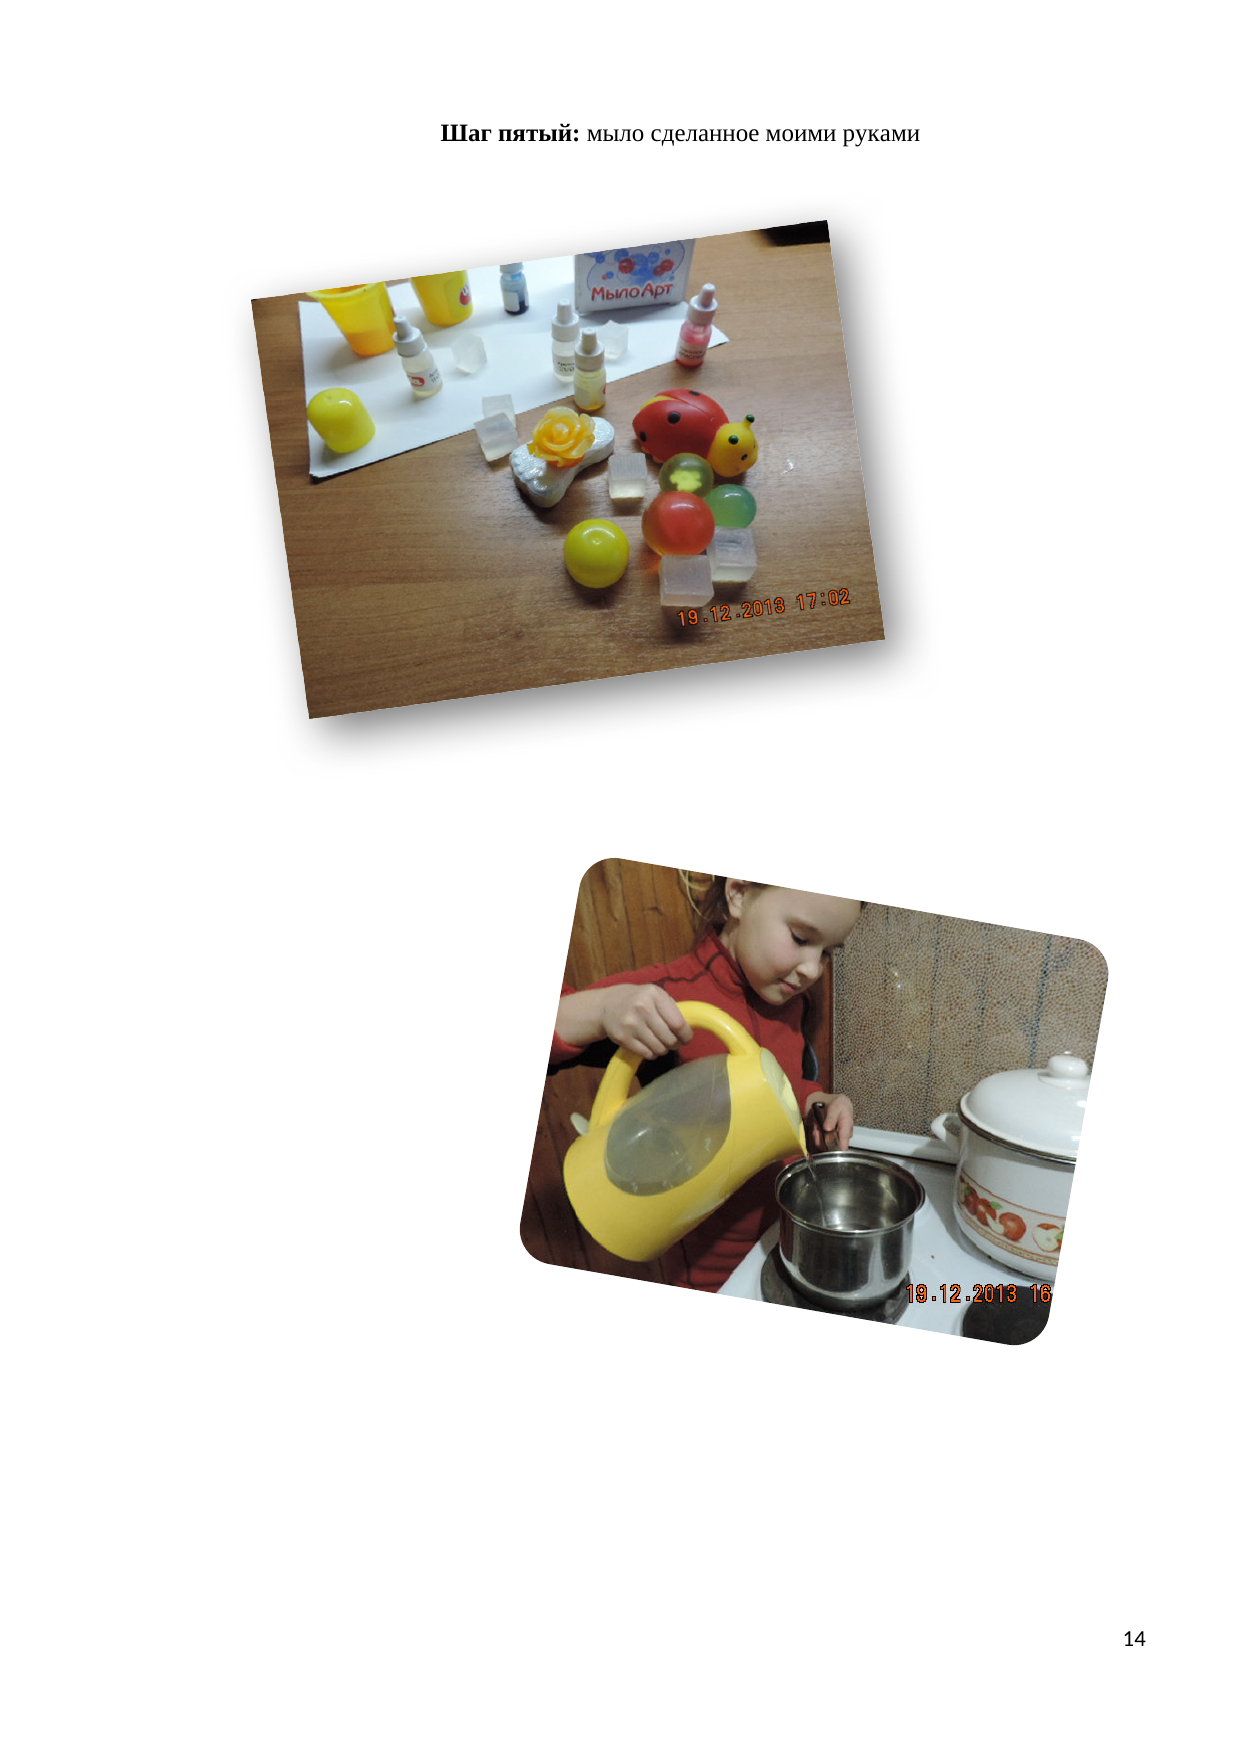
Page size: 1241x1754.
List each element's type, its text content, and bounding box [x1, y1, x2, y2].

picture [252, 336, 885, 833]
picture [519, 972, 1109, 1461]
text Шаг пятый: мыло сделанное моими руками [215, 233, 1146, 262]
